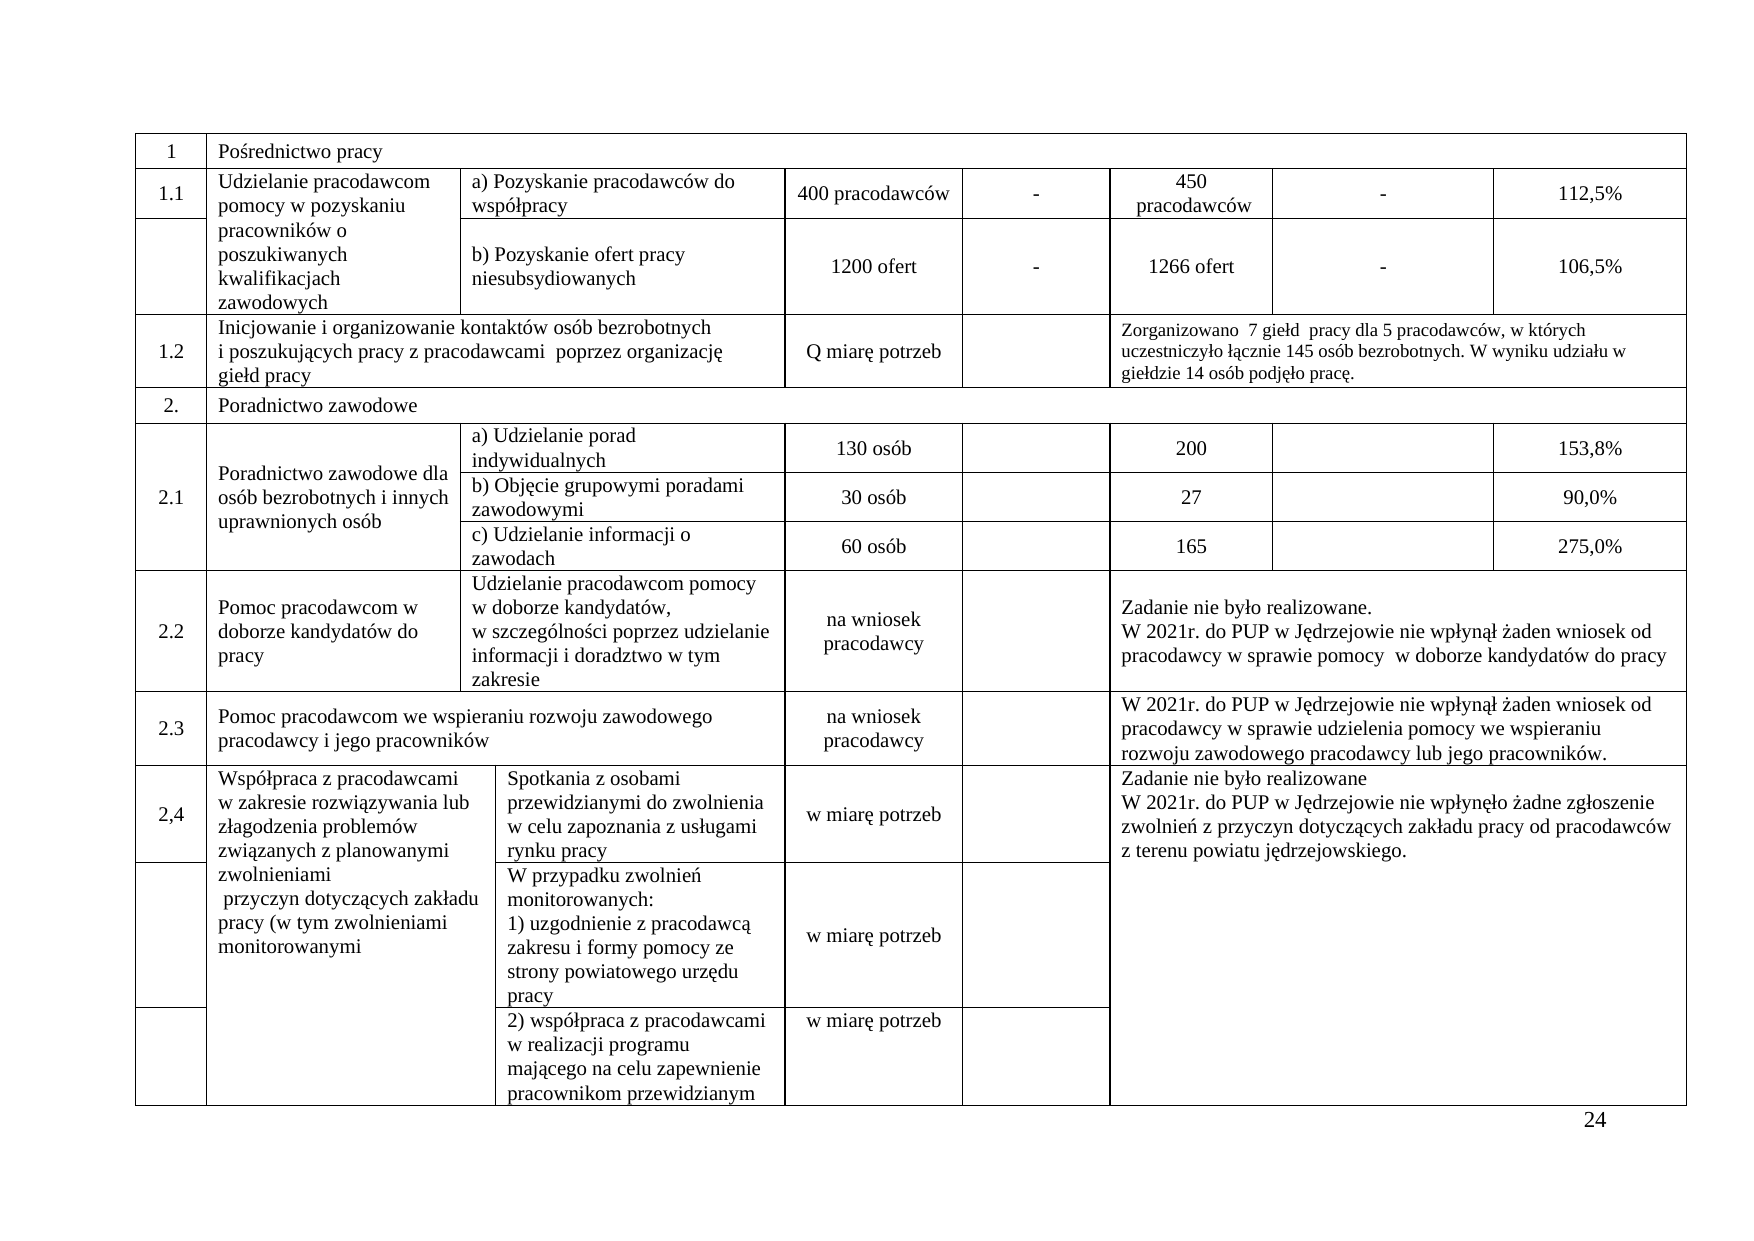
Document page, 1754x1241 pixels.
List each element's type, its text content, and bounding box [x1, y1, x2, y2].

table_cell 2,4 [136, 766, 206, 862]
table_cell w miarę potrzeb [786, 1008, 962, 1104]
table_cell Udzielanie pracodawcom pomocy w pozyskaniu pracowników o poszukiwanych kwalifikacjach zawodowych [207, 169, 460, 314]
table_cell 1.1 [136, 169, 206, 217]
table_cell Poradnictwo zawodowe dla osób bezrobotnych i innych uprawnionych osób [207, 424, 460, 570]
table_cell [1273, 522, 1493, 570]
table_cell 450 pracodawców [1111, 169, 1272, 217]
table_cell [963, 766, 1109, 862]
table_cell a) Udzielanie porad indywidualnych [461, 424, 784, 472]
table_cell c) Udzielanie informacji o zawodach [461, 522, 784, 570]
table_cell [963, 571, 1109, 691]
table_cell Q miarę potrzeb [786, 315, 962, 387]
table_cell Zadanie nie było realizowane. W 2021r. do PUP w Jędrzejowie nie wpłynął żaden wniosek od pracodawcy w sprawie pomocy w doborze kandydatów do pracy [1111, 571, 1686, 691]
table_cell 2.3 [136, 692, 206, 764]
table_cell [963, 473, 1109, 521]
table_cell Pomoc pracodawcom w doborze kandydatów do pracy [207, 571, 460, 691]
table_cell Poradnictwo zawodowe [207, 388, 1686, 422]
table_cell [963, 522, 1109, 570]
table_cell b) Objęcie grupowymi poradami zawodowymi [461, 473, 784, 521]
table_cell - [1273, 169, 1493, 217]
table_cell w miarę potrzeb [786, 766, 962, 862]
table_cell [963, 1008, 1109, 1104]
table_cell Zorganizowano 7 giełd pracy dla 5 pracodawców, w których uczestniczyło łącznie 145 osób bezrobotnych. W wyniku udziału w giełdzie 14 osób podjęło pracę. [1111, 315, 1686, 387]
table_cell - [963, 169, 1109, 217]
table_cell 2.2 [136, 571, 206, 691]
table_cell Udzielanie pracodawcom pomocy w doborze kandydatów, w szczególności poprzez udzielanie informacji i doradztwo w tym zakresie [461, 571, 784, 691]
table_cell 2.1 [136, 424, 206, 570]
table_cell 153,8% [1494, 424, 1686, 472]
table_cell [496, 1008, 784, 1104]
table_cell 106,5% [1494, 219, 1686, 314]
table_cell [963, 315, 1109, 387]
table_cell w miarę potrzeb [786, 863, 962, 1007]
table_cell b) Pozyskanie ofert pracy niesubsydiowanych [461, 219, 784, 314]
table_cell [1273, 424, 1493, 472]
table_cell 90,0% [1494, 473, 1686, 521]
table_cell na wniosek pracodawcy [786, 692, 962, 764]
table_cell Pomoc pracodawcom we wspieraniu rozwoju zawodowego pracodawcy i jego pracowników [207, 692, 784, 764]
table_cell 275,0% [1494, 522, 1686, 570]
table_cell W 2021r. do PUP w Jędrzejowie nie wpłynął żaden wniosek od pracodawcy w sprawie udzielenia pomocy we wspieraniu rozwoju zawodowego pracodawcy lub jego pracowników. [1111, 692, 1686, 764]
table_cell 130 osób [786, 424, 962, 472]
table_cell 1.2 [136, 315, 206, 387]
table_cell 400 pracodawców [786, 169, 962, 217]
table_cell 1266 ofert [1111, 219, 1272, 314]
table_cell Współpraca z pracodawcami w zakresie rozwiązywania lub złagodzenia problemów związanych z planowanymi zwolnieniami przyczyn dotyczących zakładu pracy (w tym zwolnieniami monitorowanymi [207, 766, 495, 1104]
table_cell [136, 863, 206, 1007]
table_cell Inicjowanie i organizowanie kontaktów osób bezrobotnych i poszukujących pracy z pracodawcami poprzez organizację giełd pracy [207, 315, 784, 387]
table_cell Spotkania z osobami przewidzianymi do zwolnienia w celu zapoznania z usługami rynku pracy [496, 766, 784, 862]
table_cell 112,5% [1494, 169, 1686, 217]
table_cell [963, 692, 1109, 764]
table_cell [963, 863, 1109, 1007]
table_cell W przypadku zwolnień monitorowanych: 1) uzgodnienie z pracodawcą zakresu i formy pomocy ze strony powiatowego urzędu pracy [496, 863, 784, 1007]
table_cell - [963, 219, 1109, 314]
table_cell 165 [1111, 522, 1272, 570]
table_cell 1200 ofert [786, 219, 962, 314]
table_cell a) Pozyskanie pracodawców do współpracy [461, 169, 784, 217]
table_cell 2. [136, 388, 206, 422]
table_cell [136, 1008, 206, 1104]
table_cell 30 osób [786, 473, 962, 521]
table_cell 1 [136, 134, 206, 168]
table_cell [1273, 473, 1493, 521]
table_cell Zadanie nie było realizowane W 2021r. do PUP w Jędrzejowie nie wpłynęło żadne zgłoszenie zwolnień z przyczyn dotyczących zakładu pracy od pracodawców z terenu powiatu jędrzejowskiego. [1111, 766, 1686, 1104]
table_cell Pośrednictwo pracy [207, 134, 1686, 168]
table_cell 27 [1111, 473, 1272, 521]
table_cell 200 [1111, 424, 1272, 472]
table_cell [136, 219, 206, 314]
table_cell na wniosek pracodawcy [786, 571, 962, 691]
table_cell - [1273, 219, 1493, 314]
table_cell [963, 424, 1109, 472]
table_cell 60 osób [786, 522, 962, 570]
